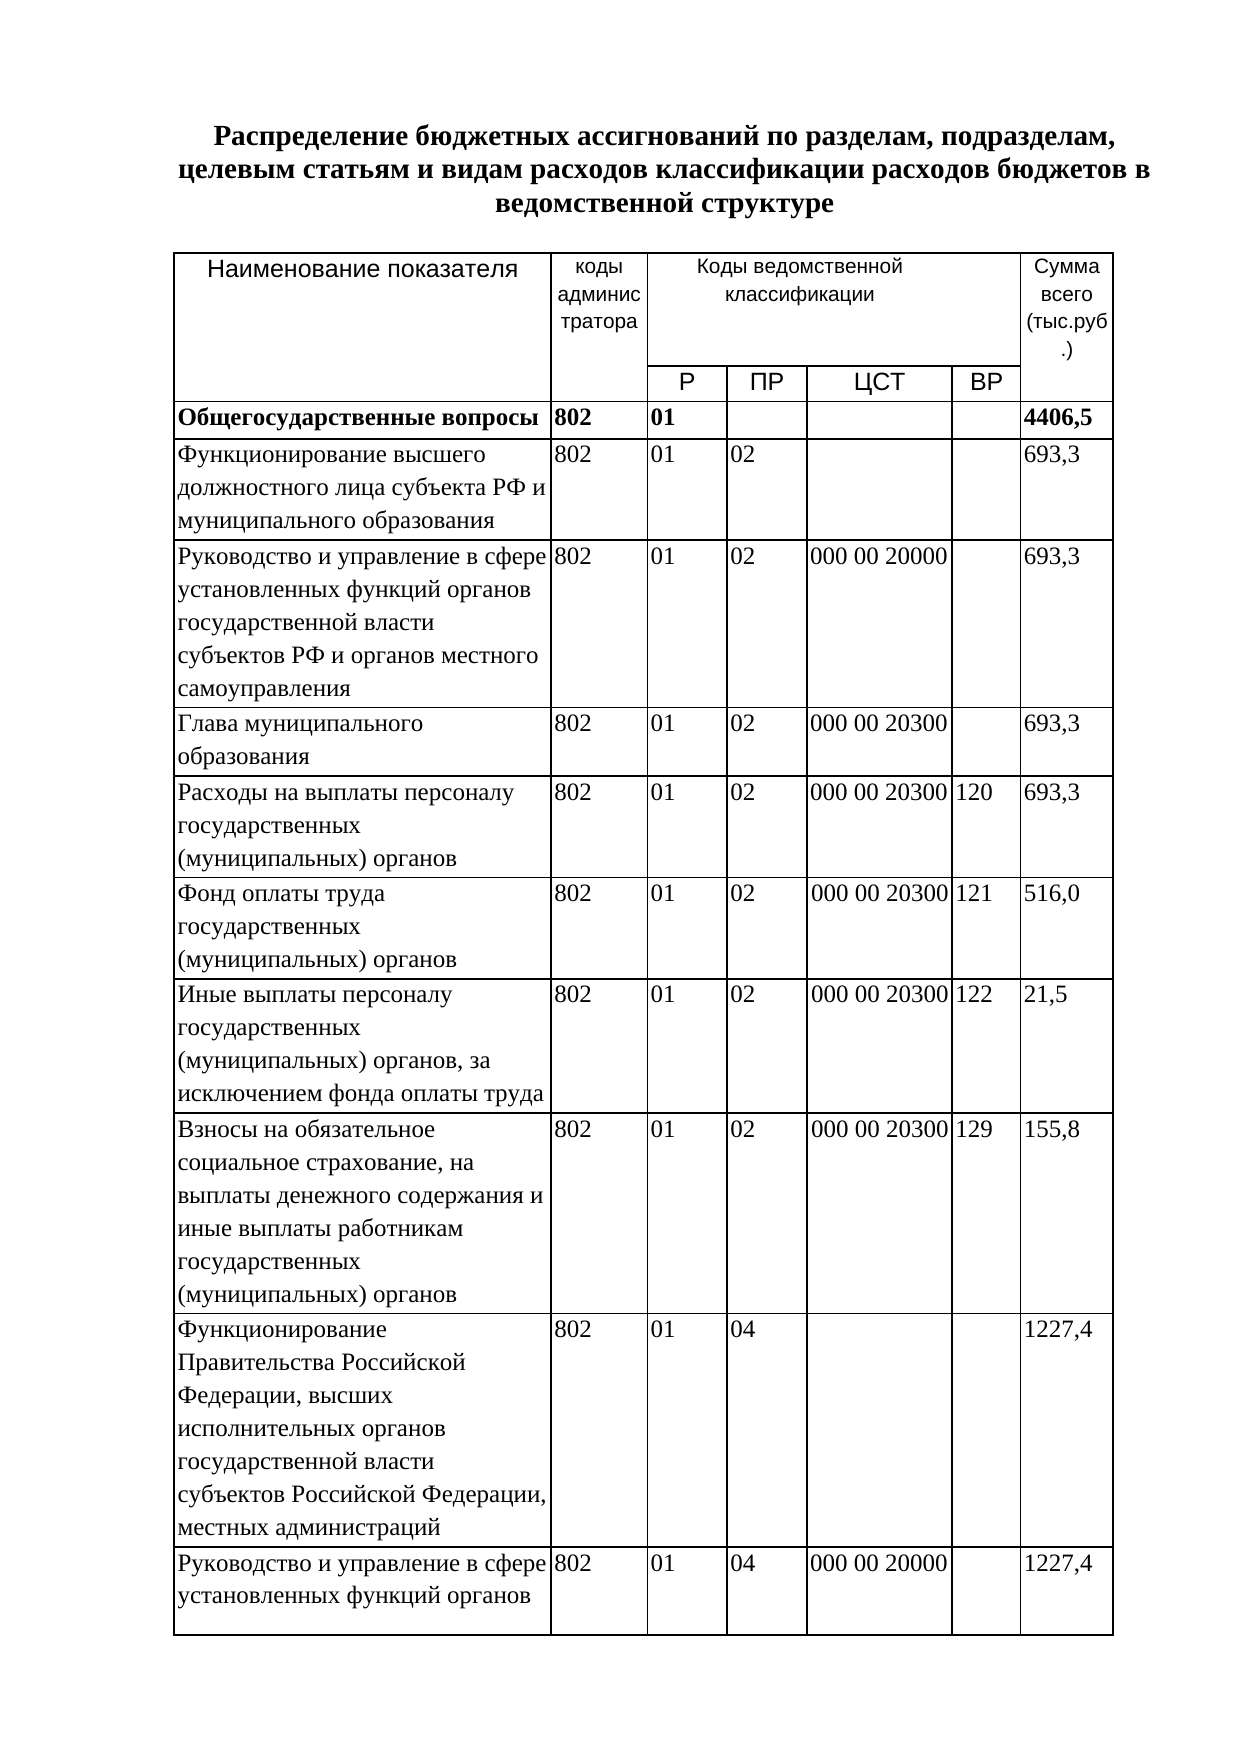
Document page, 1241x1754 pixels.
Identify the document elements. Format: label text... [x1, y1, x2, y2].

table_cell 01 [648, 1548, 726, 1634]
table_cell 02 [728, 878, 806, 978]
table_cell 02 [728, 1114, 806, 1313]
table_cell [552, 365, 647, 401]
table_cell 01 [648, 541, 726, 707]
table_cell [953, 708, 1020, 775]
table_cell 01 [648, 777, 726, 876]
table_cell [953, 440, 1020, 539]
table_cell 000 00 20300 [808, 878, 951, 978]
table_cell 802 [552, 878, 647, 978]
table_cell [808, 440, 951, 539]
table_cell Иные выплаты персоналу государственных (муниципальных) органов, за исключением фонда оплаты труда [175, 980, 550, 1112]
table_cell Расходы на выплаты персоналу государственных (муниципальных) органов [175, 777, 550, 876]
table_cell [728, 402, 806, 438]
table_cell Р [648, 367, 726, 401]
table_cell 02 [728, 980, 806, 1112]
table_cell Фонд оплаты труда государственных (муниципальных) органов [175, 878, 550, 978]
table_cell ПР [728, 367, 806, 401]
table_cell 155,8 [1021, 1114, 1112, 1313]
table_cell 04 [728, 1314, 806, 1546]
table_cell 802 [552, 980, 647, 1112]
table_cell [953, 402, 1020, 438]
table_cell 802 [552, 1114, 647, 1313]
table_cell Функционирование Правительства Российской Федерации, высших исполнительных органов государственной власти субъектов Российской Федерации, местных администраций [175, 1314, 550, 1546]
table_cell 802 [552, 440, 647, 539]
table_cell 802 [552, 1548, 647, 1634]
table_cell 4406,5 [1021, 402, 1112, 438]
table_cell 01 [648, 980, 726, 1112]
table_cell 21,5 [1021, 980, 1112, 1112]
table_cell 02 [728, 777, 806, 876]
table_cell 802 [552, 402, 647, 438]
table_cell ВР [953, 367, 1020, 401]
table_cell 802 [552, 541, 647, 707]
table_cell 1227,4 [1021, 1548, 1112, 1634]
table_cell 693,3 [1021, 777, 1112, 876]
table_cell 01 [648, 440, 726, 539]
table_cell 01 [648, 1314, 726, 1546]
table_cell 02 [728, 440, 806, 539]
table_cell 01 [648, 402, 726, 438]
table_cell [953, 1548, 1020, 1634]
table_header Наименование показателя [175, 254, 550, 365]
table_cell 000 00 20000 [808, 1548, 951, 1634]
table_cell 000 00 20300 [808, 980, 951, 1112]
table_cell [808, 1314, 951, 1546]
table_cell 122 [953, 980, 1020, 1112]
table_cell 04 [728, 1548, 806, 1634]
table_cell [953, 541, 1020, 707]
table_cell ЦСТ [808, 367, 951, 401]
table_cell 000 00 20300 [808, 708, 951, 775]
table_header коды администратора [552, 254, 647, 365]
table_header Коды ведомственной классификации [648, 254, 952, 365]
table_cell Взносы на обязательное социальное страхование, на выплаты денежного содержания и иные выплаты работникам государственных (муниципальных) органов [175, 1114, 550, 1313]
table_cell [175, 1548, 550, 1634]
table_cell 000 00 20000 [808, 541, 951, 707]
table_cell 693,3 [1021, 708, 1112, 775]
table_cell 693,3 [1021, 541, 1112, 707]
table_cell 802 [552, 1314, 647, 1546]
table_cell 693,3 [1021, 440, 1112, 539]
table_cell 02 [728, 541, 806, 707]
table_cell [1021, 365, 1112, 401]
table_cell Глава муниципального образования [175, 708, 550, 775]
table_cell Общегосударственные вопросы [175, 402, 550, 438]
table_cell Руководство и управление в сфере установленных функций органов государственной власти субъектов РФ и органов местного самоуправления [175, 541, 550, 707]
table_cell Функционирование высшего должностного лица субъекта РФ и муниципального образования [175, 440, 550, 539]
table_header Сумма всего (тыс.руб.) [1021, 254, 1112, 365]
table_cell 1227,4 [1021, 1314, 1112, 1546]
table_cell 01 [648, 878, 726, 978]
table_cell 01 [648, 1114, 726, 1313]
table_cell 802 [552, 777, 647, 876]
table_header [952, 254, 1020, 365]
table_cell 000 00 20300 [808, 777, 951, 876]
table_cell 129 [953, 1114, 1020, 1313]
table_cell 000 00 20300 [808, 1114, 951, 1313]
table_cell [175, 365, 550, 401]
table_cell 802 [552, 708, 647, 775]
text Распределение бюджетных ассигнований по разделам, подразделам, целевым статьям и видам расходов классификации расходов бюджетов в ведомственной структуре [177, 118, 1152, 219]
table_cell [953, 1314, 1020, 1546]
table_cell 120 [953, 777, 1020, 876]
table_cell 516,0 [1021, 878, 1112, 978]
table_cell 02 [728, 708, 806, 775]
table_cell 121 [953, 878, 1020, 978]
table_cell 01 [648, 708, 726, 775]
table_cell [808, 402, 951, 438]
